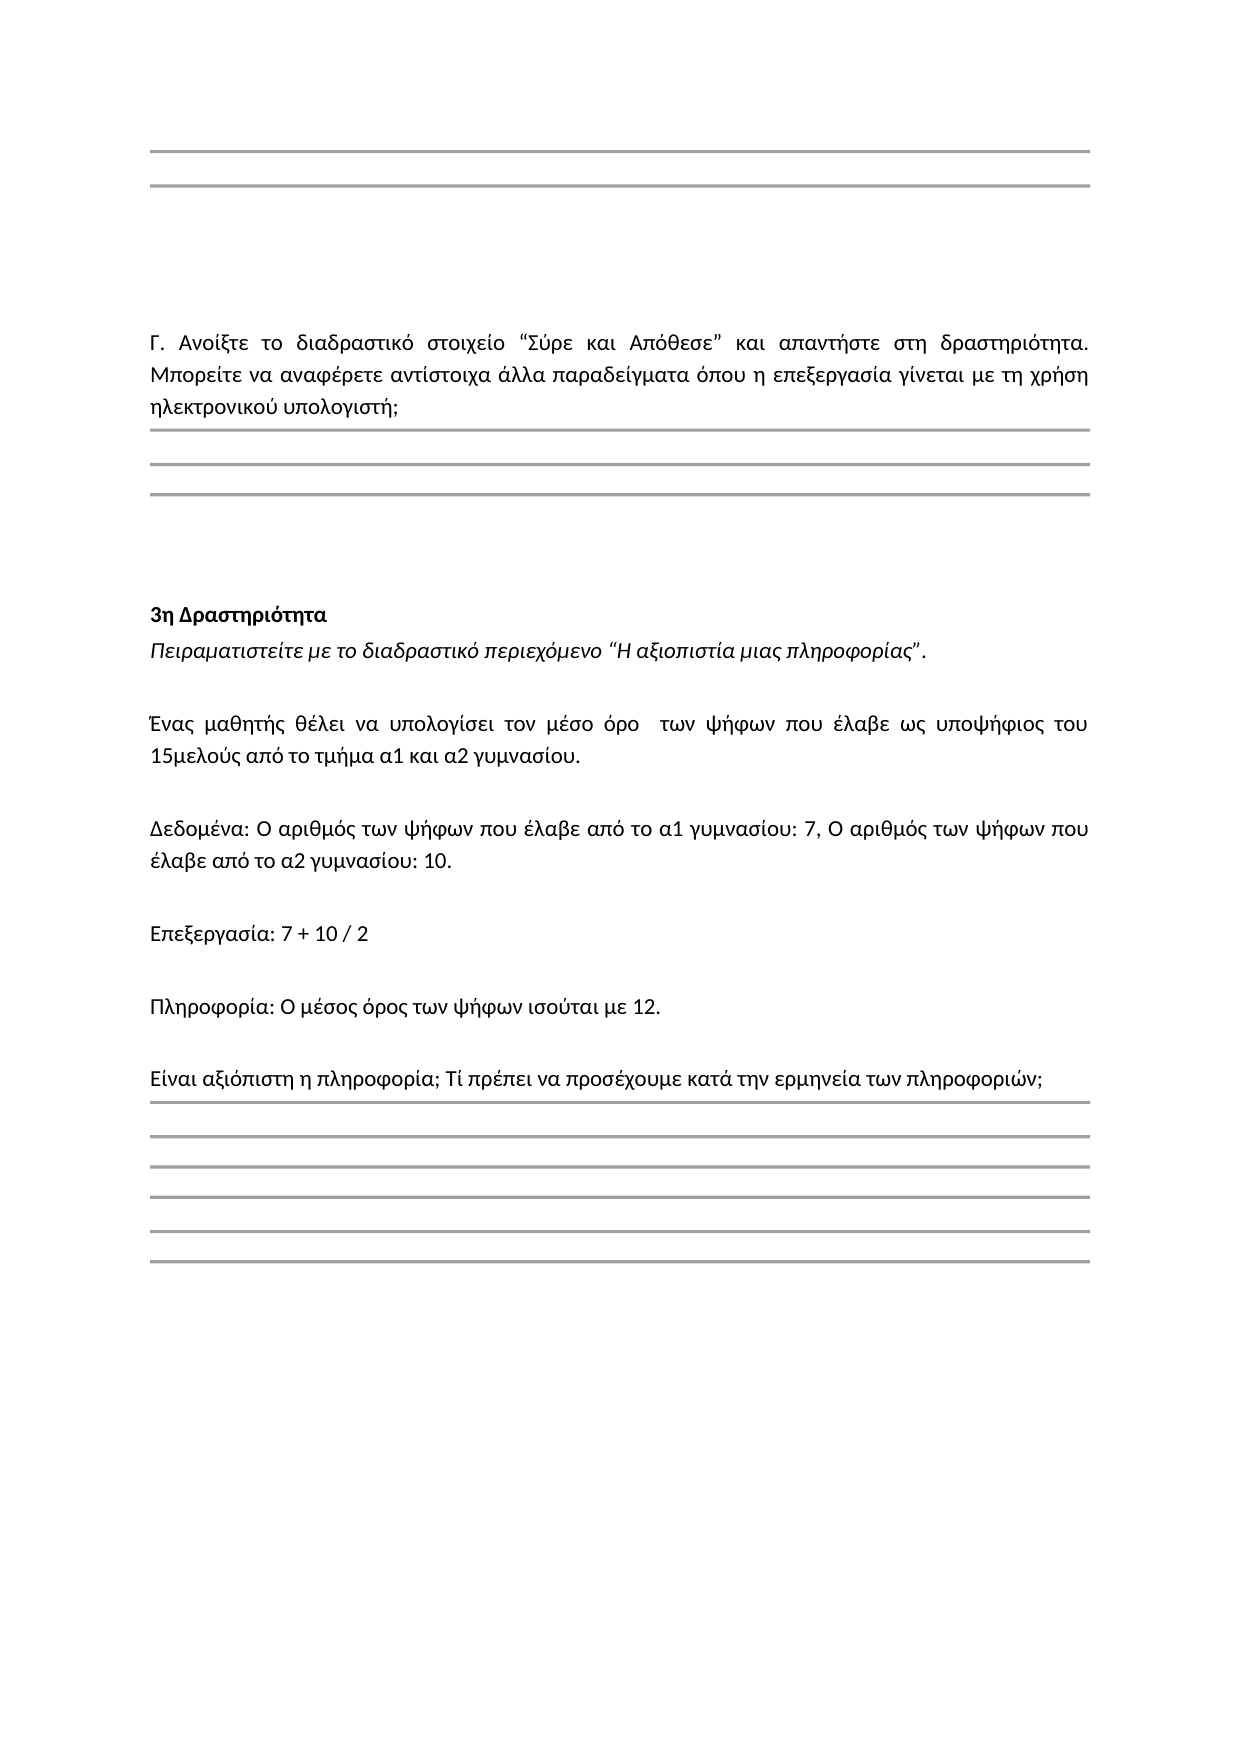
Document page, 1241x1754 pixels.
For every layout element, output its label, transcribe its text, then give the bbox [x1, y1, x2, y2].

text 3η Δραστηριότητα [150, 600, 1090, 628]
text Ένας μαθητής θέλει να υπολογίσει τον μέσο όρο των ψήφων που έλαβε ως υποψήφιος του 15μελούς από το τμήμα α1 και α2 γυμνασίου. [150, 709, 1090, 769]
text Πειραματιστείτε με το διαδραστικό περιεχόμενο “Η αξιοπιστία μιας πληροφορίας”. [150, 637, 1090, 664]
text Γ. Ανοίξτε το διαδραστικό στοιχείο “Σύρε και Απόθεσε” και απαντήστε στη δραστηριότητα. Μπορείτε να αναφέρετε αντίστοιχα άλλα παραδείγματα όπου η επεξεργασία γίνεται με τη χρήση ηλεκτρονικού υπολογιστή; [150, 328, 1090, 420]
text Επεξεργασία: 7 + 10 / 2 [150, 919, 1090, 947]
text Είναι αξιόπιστη η πληροφορία; Τί πρέπει να προσέχουμε κατά την ερμηνεία των πληροφοριών; [150, 1064, 1090, 1092]
text Δεδομένα: Ο αριθμός των ψήφων που έλαβε από το α1 γυμνασίου: 7, Ο αριθμός των ψήφων που έλαβε από το α2 γυμνασίου: 10. [150, 814, 1090, 874]
text Πληροφορία: Ο μέσος όρος των ψήφων ισούται με 12. [150, 992, 1090, 1020]
